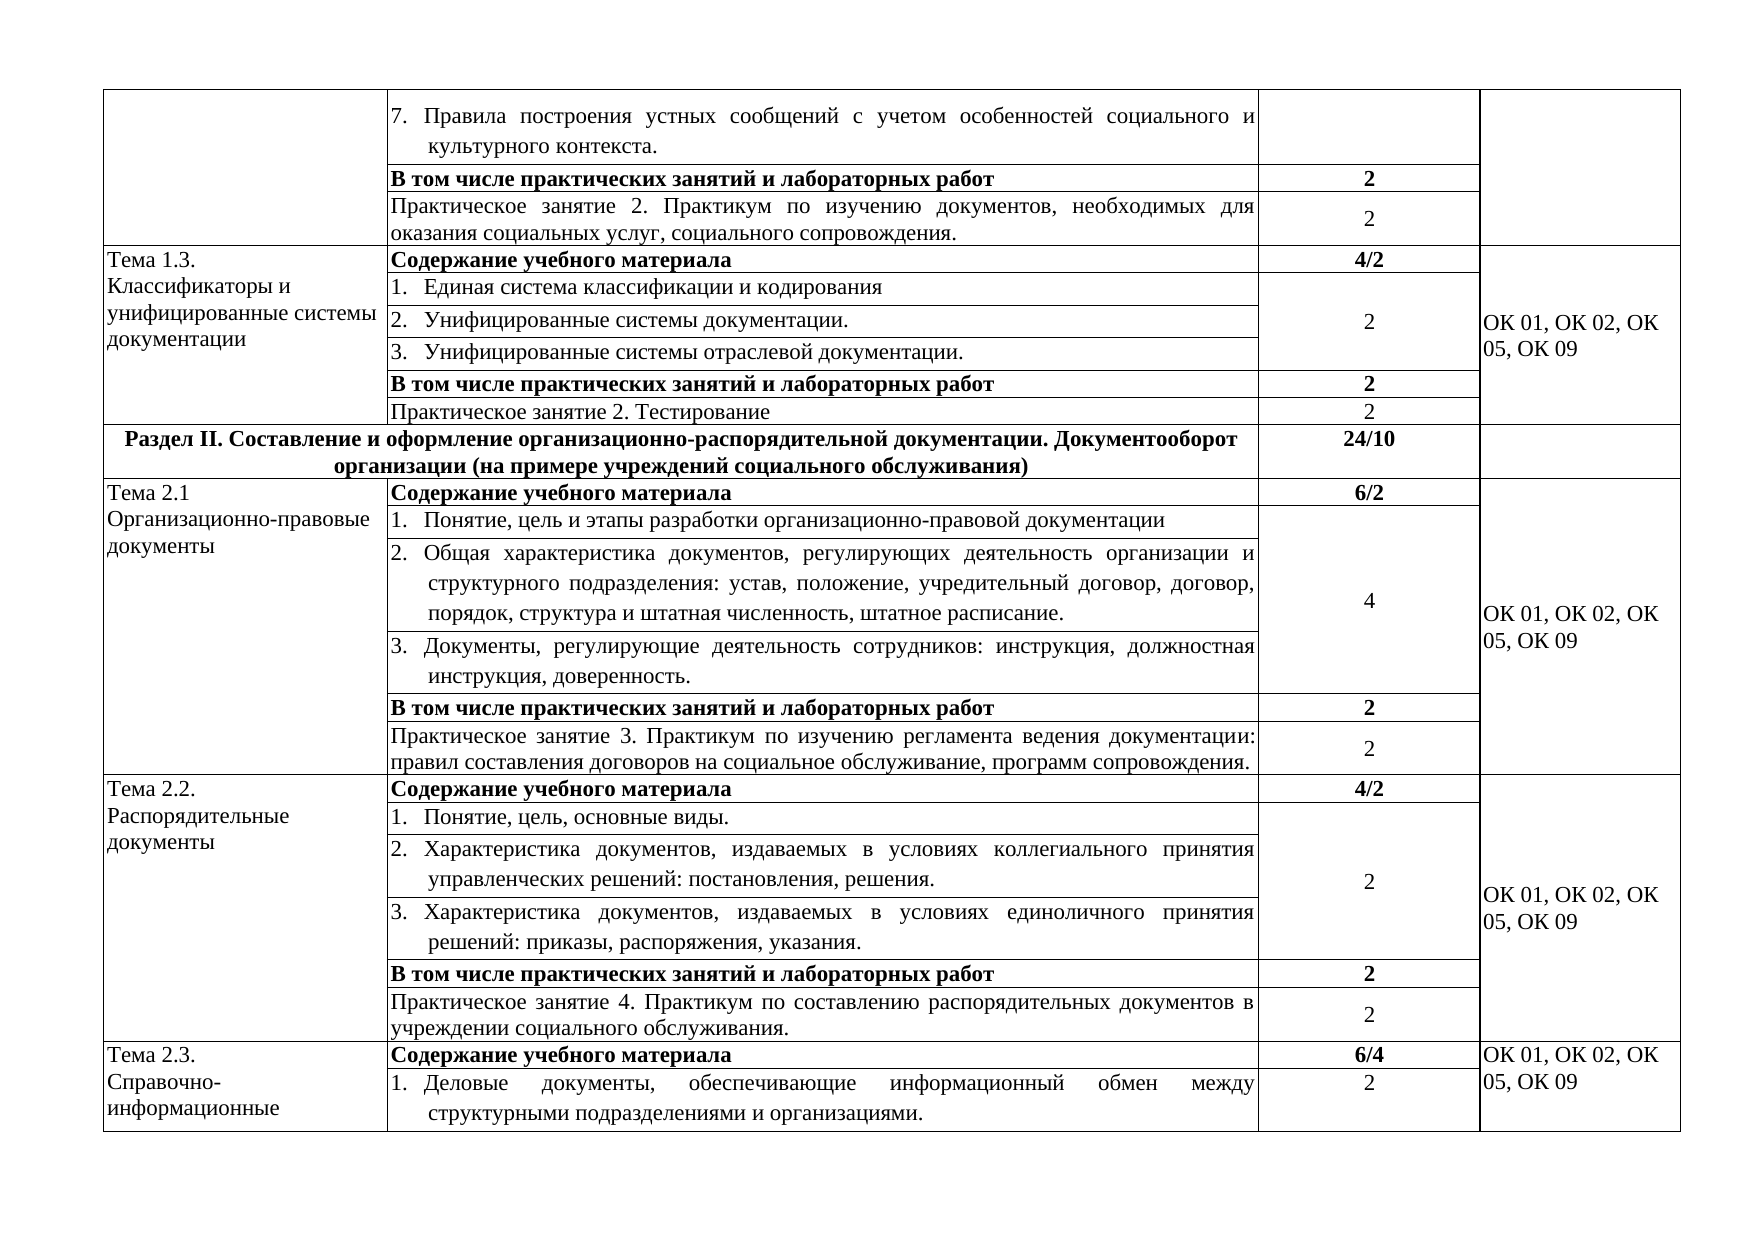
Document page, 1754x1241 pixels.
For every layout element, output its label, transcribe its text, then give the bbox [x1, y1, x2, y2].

table_cell Практическое занятие 2. Практикум по изучению документов, необходимых для оказания социальных услуг, социального сопровождения. [388, 192, 1258, 245]
table_cell ОК 01, ОК 02, ОК 05, ОК 09 [1481, 479, 1680, 774]
table_cell Практическое занятие 3. Практикум по изучению регламента ведения документации: правил составления договоров на социальное обслуживание, программ сопровождения. [388, 722, 1258, 774]
table_cell Унифицированные системы отраслевой документации. [388, 338, 1258, 369]
table_cell 4 [1259, 506, 1479, 693]
table_cell ОК 01, ОК 02, ОК 05, ОК 09 [1481, 246, 1680, 424]
table_cell 2 [1259, 165, 1479, 191]
table_cell Характеристика документов, издаваемых в условиях коллегиального принятия управленческих решений: постановления, решения. [388, 835, 1258, 897]
table_cell Деловые документы, обеспечивающие информационный обмен между структурными подразделениями и организациями. [388, 1069, 1258, 1131]
table_cell 2 [1259, 273, 1479, 369]
table_cell Содержание учебного материала [388, 246, 1258, 272]
table_cell [1481, 425, 1680, 478]
table_cell 4/2 [1259, 775, 1479, 802]
table_cell [1259, 90, 1479, 164]
table_cell Тема 2.3. Справочно-информационные документы [104, 1042, 387, 1131]
table_cell Тема 2.1 Организационно-правовые документы [104, 479, 387, 774]
table_cell Тема 1.3. Классификаторы и унифицированные системы документации [104, 246, 387, 424]
table_cell 6/2 [1259, 479, 1479, 505]
table_cell Практическое занятие 2. Тестирование [388, 398, 1258, 424]
table_cell Понятие, цель и этапы разработки организационно-правовой документации [388, 506, 1258, 538]
table_cell 24/10 [1259, 425, 1479, 478]
table_cell Тема 2.2. Распорядительные документы [104, 775, 387, 1041]
table_cell В том числе практических занятий и лабораторных работ [388, 960, 1258, 987]
table_cell 2 [1259, 398, 1479, 424]
table_cell Единая система классификации и кодирования [388, 273, 1258, 305]
table_cell 2 [1259, 192, 1479, 245]
table_cell 6/4 [1259, 1042, 1479, 1068]
table_cell ОК 01, ОК 02, ОК 05, ОК 09 [1481, 775, 1680, 1041]
table_cell В том числе практических занятий и лабораторных работ [388, 371, 1258, 397]
table_cell 2 [1259, 960, 1479, 987]
table_cell ОК 01, ОК 02, ОК 05, ОК 09 [1481, 1042, 1680, 1131]
table_cell Общая характеристика документов, регулирующих деятельность организации и структурного подразделения: устав, положение, учредительный договор, договор, порядок, структура и штатная численность, штатное расписание. [388, 539, 1258, 631]
table_cell 2 [1259, 722, 1479, 774]
table_cell Содержание учебного материала [388, 479, 1258, 505]
table_cell 4/2 [1259, 246, 1479, 272]
table_cell В том числе практических занятий и лабораторных работ [388, 165, 1258, 191]
table_cell В том числе практических занятий и лабораторных работ [388, 694, 1258, 721]
table_cell Понятие, цель, основные виды. [388, 803, 1258, 834]
table_cell Правила построения устных сообщений с учетом особенностей социального и культурного контекста. [388, 90, 1258, 164]
table_cell Практическое занятие 4. Практикум по составлению распорядительных документов в учреждении социального обслуживания. [388, 988, 1258, 1041]
table_cell Раздел II. Составление и оформление организационно-распорядительной документации. Документооборот организации (на примере учреждений социального обслуживания) [104, 425, 1258, 478]
table_cell 2 [1259, 1069, 1479, 1131]
table_cell Содержание учебного материала [388, 775, 1258, 802]
table_cell 2 [1259, 694, 1479, 721]
table_cell 2 [1259, 371, 1479, 397]
table_cell Унифицированные системы документации. [388, 306, 1258, 337]
table_cell Документы, регулирующие деятельность сотрудников: инструкция, должностная инструкция, доверенность. [388, 632, 1258, 693]
table_cell Содержание учебного материала [388, 1042, 1258, 1068]
table_cell Характеристика документов, издаваемых в условиях единоличного принятия решений: приказы, распоряжения, указания. [388, 898, 1258, 959]
table_cell 2 [1259, 988, 1479, 1041]
table_cell 2 [1259, 803, 1479, 959]
